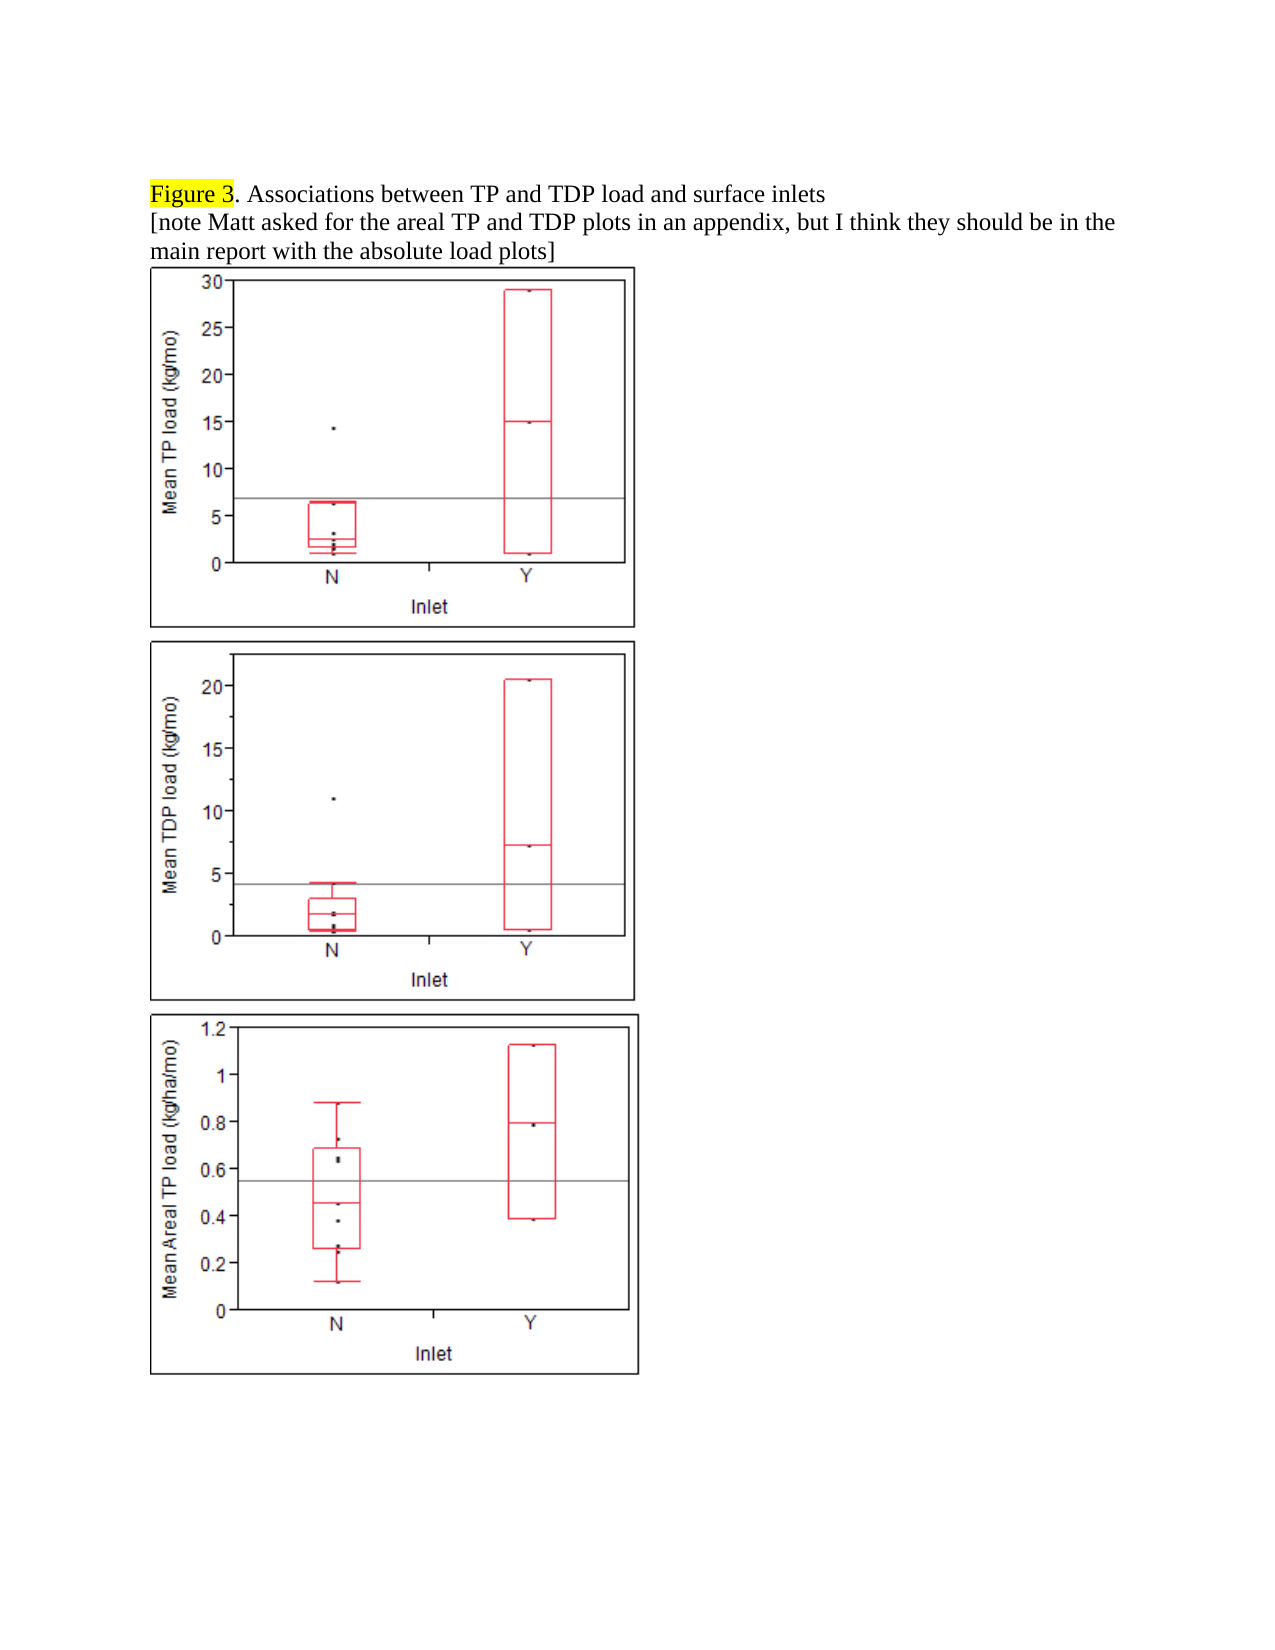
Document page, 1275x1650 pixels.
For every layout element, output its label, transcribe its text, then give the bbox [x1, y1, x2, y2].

text [note Matt asked for the areal TP and TDP plots in an appendix, but I think they should be in the main report with the absolute load plots] [150, 207, 1125, 265]
picture [150, 265, 644, 1386]
